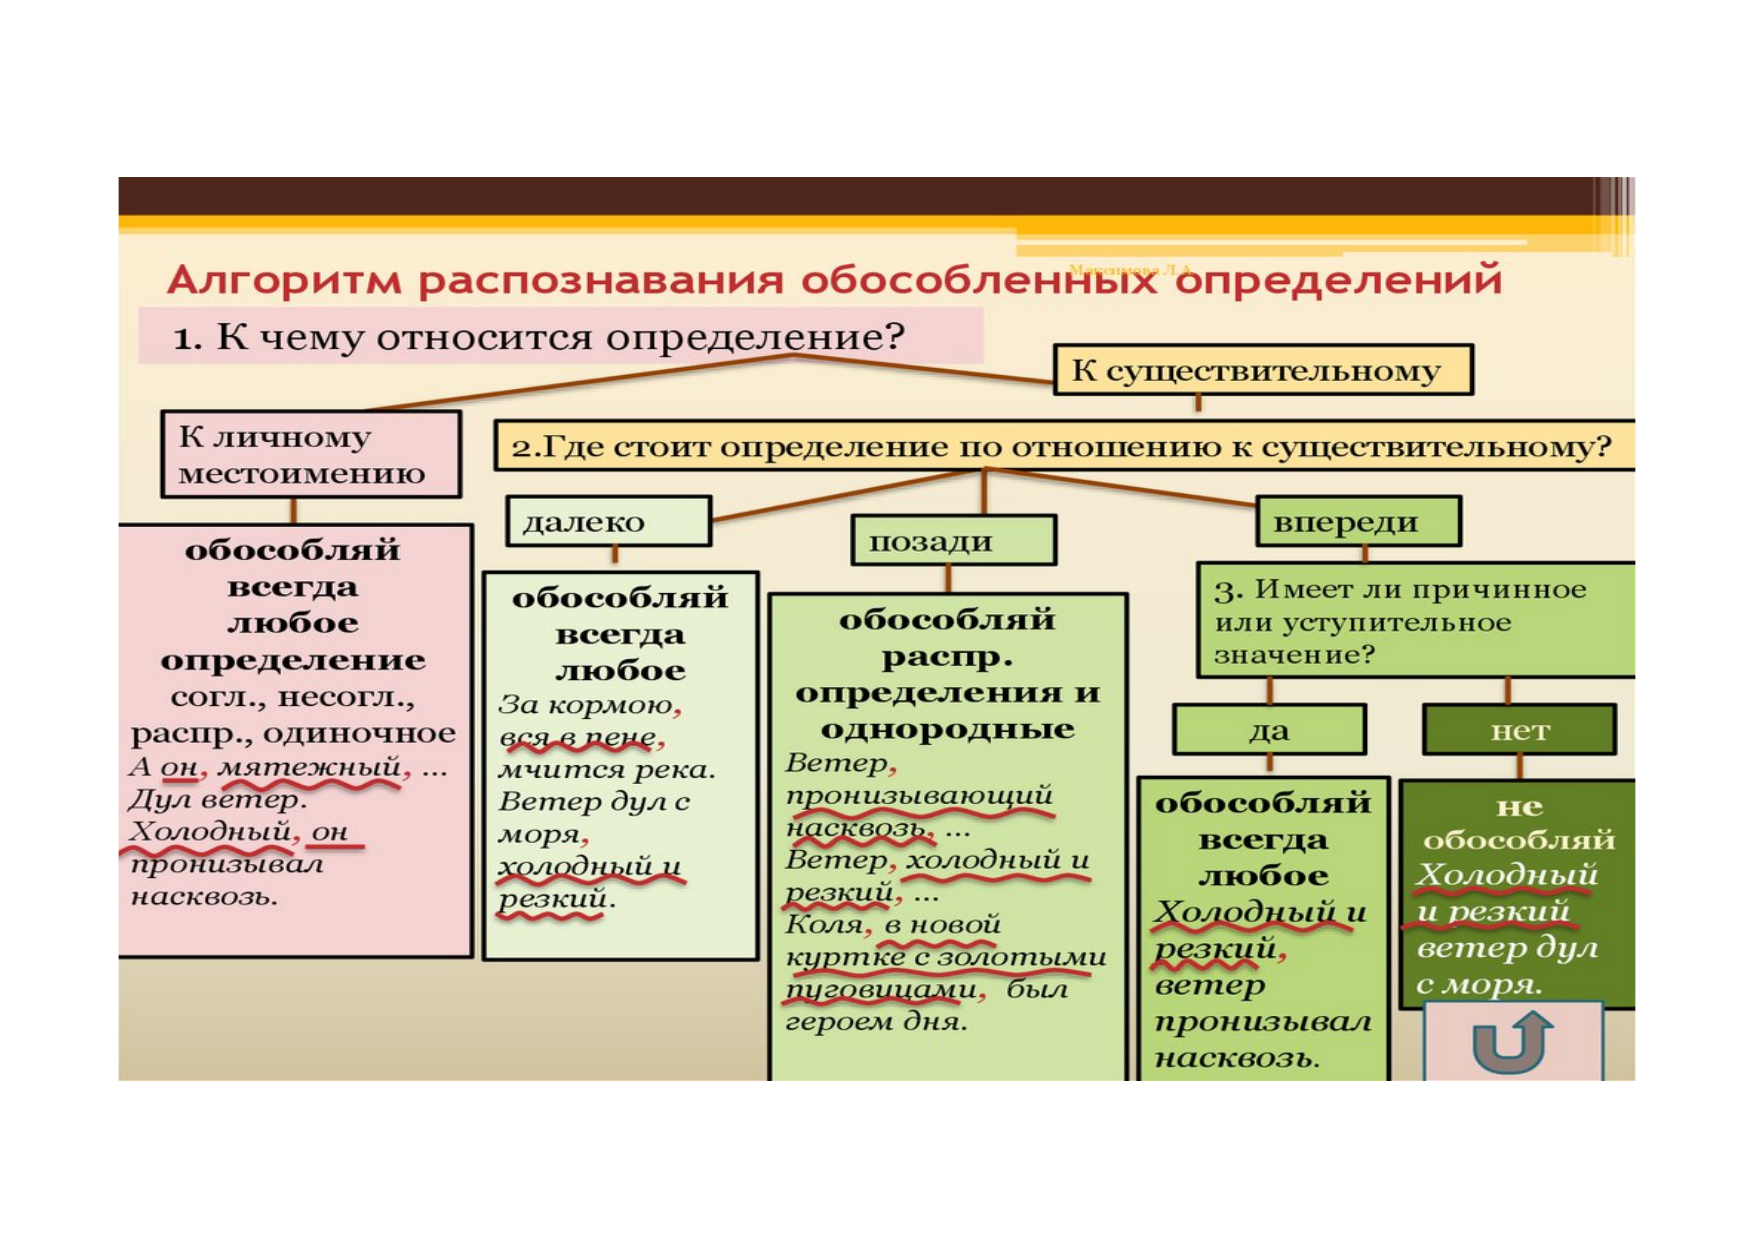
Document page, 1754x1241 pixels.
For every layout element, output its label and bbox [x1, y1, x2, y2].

picture [118, 177, 1636, 1081]
